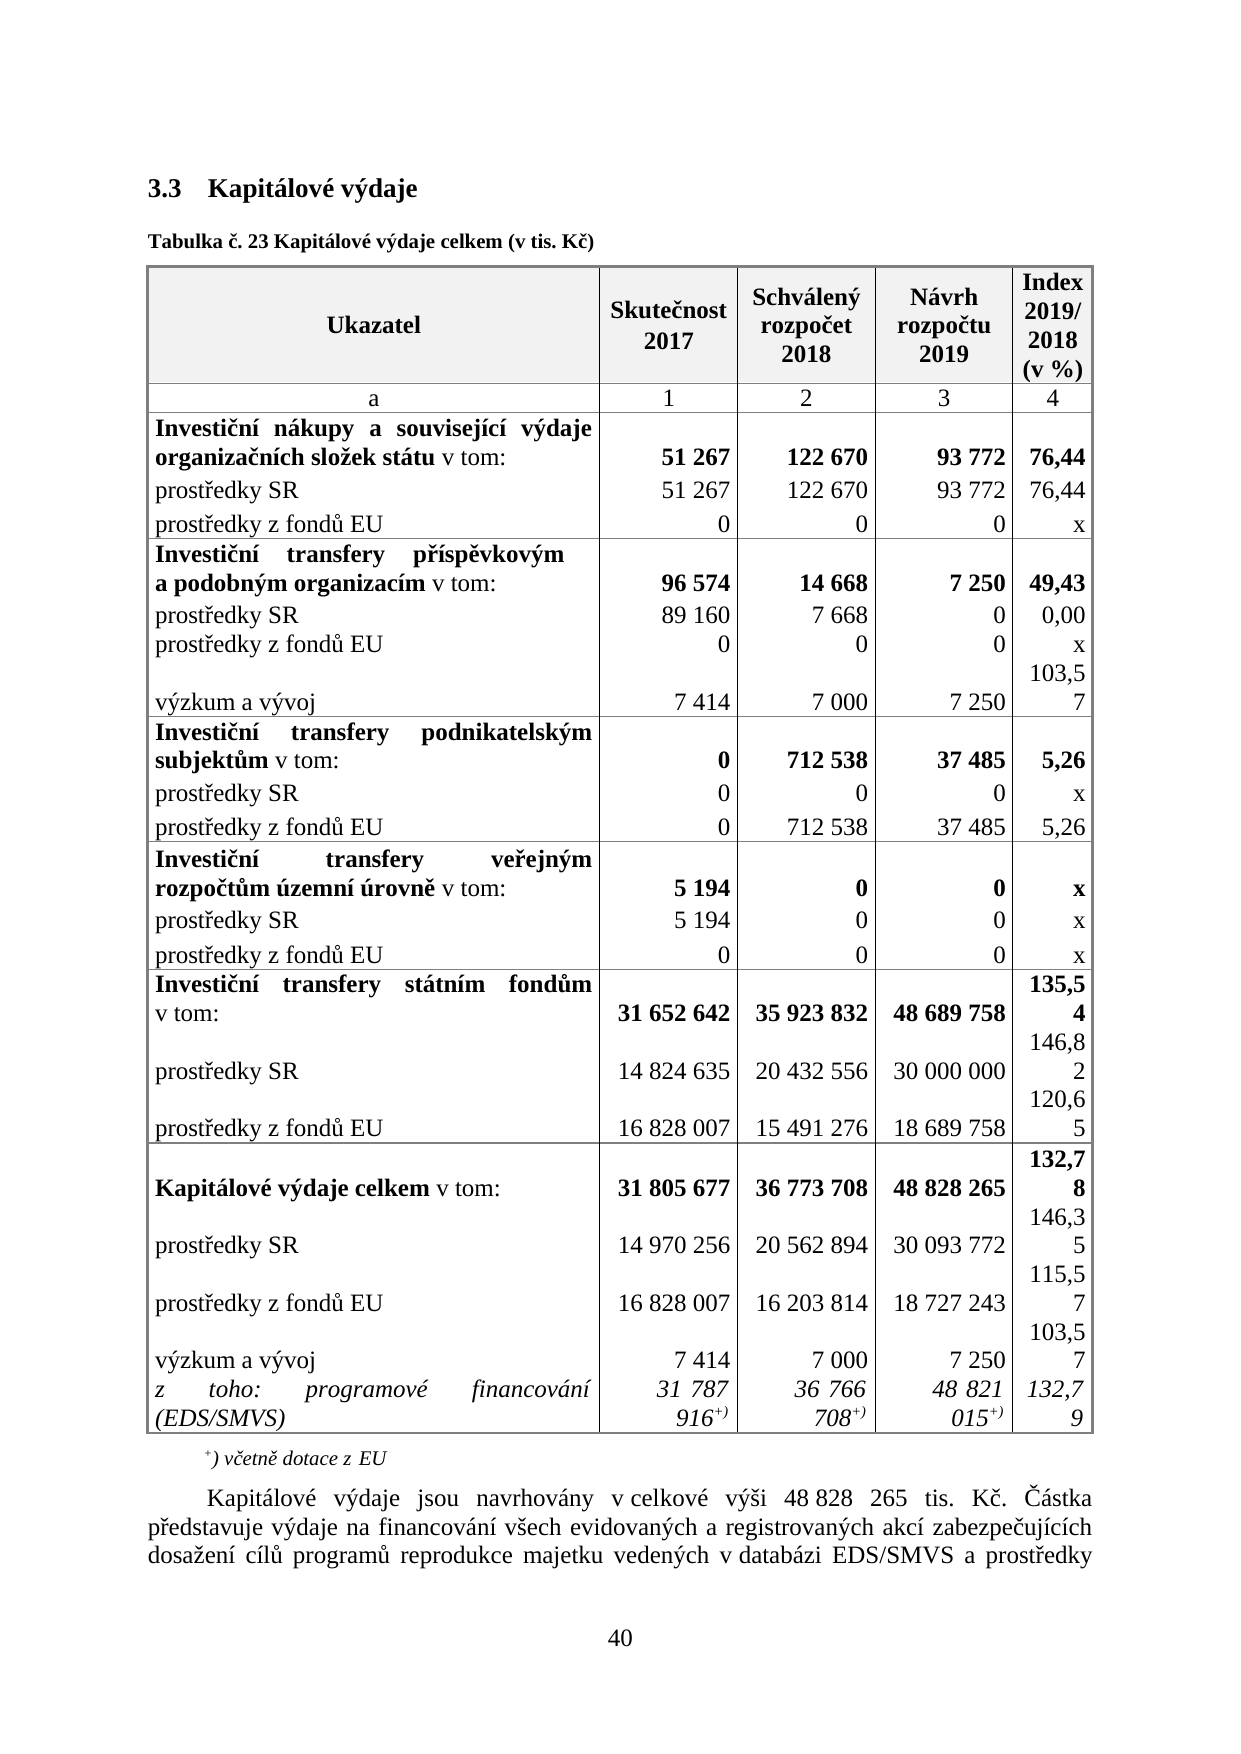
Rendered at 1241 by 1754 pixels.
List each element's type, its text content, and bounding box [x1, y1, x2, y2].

table_cell x [1013, 629, 1091, 658]
table_cell x [1013, 901, 1091, 934]
table_cell x [1013, 504, 1091, 538]
table_cell Investiční transfery veřejným rozpočtům územní úrovně v tom: [149, 842, 599, 901]
table_cell 48 828 265 [876, 1144, 1012, 1202]
table_cell 51 267 [600, 413, 737, 471]
table_cell 122 670 [738, 413, 875, 471]
table_cell 4 [1013, 384, 1091, 412]
table_cell 7 668 [738, 596, 875, 629]
table_cell výzkum a vývoj [149, 1317, 599, 1374]
table_cell 122 670 [738, 471, 875, 503]
table_cell prostředky SR [149, 596, 599, 629]
table_cell prostředky z fondů EU [149, 629, 599, 658]
table_cell 0 [600, 629, 737, 658]
table_cell 48 821 015+) [876, 1374, 1012, 1432]
table_cell 16 828 007 [600, 1259, 737, 1317]
table_cell 146,82 [1013, 1027, 1091, 1084]
table_cell prostředky z fondů EU [149, 504, 599, 538]
table_cell x [1013, 774, 1091, 807]
table_cell 18 727 243 [876, 1259, 1012, 1317]
table_cell Investiční transfery podnikatelským subjektům v tom: [149, 717, 599, 774]
table_header Schválený rozpočet 2018 [738, 268, 875, 382]
table_cell 0 [876, 504, 1012, 538]
table_cell prostředky z fondů EU [149, 934, 599, 968]
table_cell 5,26 [1013, 717, 1091, 774]
table_cell Investiční transfery příspěvkovým a podobným organizacím v tom: [149, 539, 599, 596]
table_cell 0 [738, 774, 875, 807]
table_header Ukazatel [149, 268, 599, 382]
table_cell 132,78 [1013, 1144, 1091, 1202]
table_cell prostředky SR [149, 1027, 599, 1084]
table_cell 135,54 [1013, 970, 1091, 1027]
table_cell prostředky z fondů EU [149, 807, 599, 841]
table_cell 37 485 [876, 807, 1012, 841]
table_cell 31 787 916+) [600, 1374, 737, 1432]
table_cell výzkum a vývoj [149, 658, 599, 716]
table_cell 120,65 [1013, 1085, 1091, 1142]
table_cell a [149, 384, 599, 412]
table_cell 0 [876, 596, 1012, 629]
table_cell 49,43 [1013, 539, 1091, 596]
table_cell 115,57 [1013, 1259, 1091, 1317]
table_cell prostředky SR [149, 901, 599, 934]
table_cell x [1013, 934, 1091, 968]
table_cell 7 250 [876, 658, 1012, 716]
table_cell 712 538 [738, 717, 875, 774]
table_cell 103,57 [1013, 658, 1091, 716]
table_cell 16 828 007 [600, 1085, 737, 1142]
table_header Index 2019/ 2018 (v %) [1013, 268, 1091, 382]
table_cell 18 689 758 [876, 1085, 1012, 1142]
table_cell 0 [600, 807, 737, 841]
table_cell 51 267 [600, 471, 737, 503]
subtitle Kapitálové výdaje [148, 173, 1093, 204]
table_cell 2 [738, 384, 875, 412]
table_cell 0 [876, 901, 1012, 934]
table_cell 0 [738, 934, 875, 968]
table_cell 48 689 758 [876, 970, 1012, 1027]
table_cell 93 772 [876, 413, 1012, 471]
table_header Skutečnost 2017 [600, 268, 737, 382]
table_cell Investiční transfery státním fondům v tom: [149, 970, 599, 1027]
table_cell 0 [876, 629, 1012, 658]
table_cell 15 491 276 [738, 1085, 875, 1142]
table_cell 7 250 [876, 539, 1012, 596]
table_cell 0 [738, 504, 875, 538]
table_cell 36 766 708+) [738, 1374, 875, 1432]
table_cell x [1013, 842, 1091, 901]
table_cell 0 [876, 934, 1012, 968]
text +) včetně dotace z EU [148, 1446, 1093, 1470]
table_cell 31 652 642 [600, 970, 737, 1027]
table_cell 76,44 [1013, 471, 1091, 503]
table_cell 7 414 [600, 658, 737, 716]
table_cell Investiční nákupy a související výdaje organizačních složek státu v tom: [149, 413, 599, 471]
table_cell 0 [876, 774, 1012, 807]
text Tabulka č. 23 Kapitálové výdaje celkem (v tis. Kč) [148, 229, 1093, 253]
table_cell 35 923 832 [738, 970, 875, 1027]
table_cell 14 970 256 [600, 1202, 737, 1259]
table_cell 132,79 [1013, 1374, 1091, 1432]
table_cell 14 824 635 [600, 1027, 737, 1084]
table_cell 0 [738, 901, 875, 934]
table_cell 3 [876, 384, 1012, 412]
table_cell 0 [876, 842, 1012, 901]
table_cell 103,57 [1013, 1317, 1091, 1374]
table_cell 16 203 814 [738, 1259, 875, 1317]
table_cell 0 [738, 629, 875, 658]
table_cell 14 668 [738, 539, 875, 596]
table_cell 7 000 [738, 658, 875, 716]
table_cell prostředky SR [149, 1202, 599, 1259]
table_cell 0,00 [1013, 596, 1091, 629]
table_cell 712 538 [738, 807, 875, 841]
table_cell prostředky z fondů EU [149, 1085, 599, 1142]
table_cell 0 [600, 717, 737, 774]
table_cell 76,44 [1013, 413, 1091, 471]
table_cell prostředky SR [149, 471, 599, 503]
table_cell 89 160 [600, 596, 737, 629]
table_cell 5 194 [600, 842, 737, 901]
table_cell 7 414 [600, 1317, 737, 1374]
table_cell 30 000 000 [876, 1027, 1012, 1084]
table_cell 96 574 [600, 539, 737, 596]
table_cell 37 485 [876, 717, 1012, 774]
table_cell 31 805 677 [600, 1144, 737, 1202]
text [148, 1483, 1093, 1569]
table_cell prostředky z fondů EU [149, 1259, 599, 1317]
table_cell 0 [600, 504, 737, 538]
table_cell 36 773 708 [738, 1144, 875, 1202]
table_cell 20 432 556 [738, 1027, 875, 1084]
table_cell 146,35 [1013, 1202, 1091, 1259]
table_cell z toho: programové financování (EDS/SMVS) [149, 1374, 599, 1432]
table_cell 1 [600, 384, 737, 412]
table_cell Kapitálové výdaje celkem v tom: [149, 1144, 599, 1202]
table_cell 0 [738, 842, 875, 901]
table_header Návrh rozpočtu 2019 [876, 268, 1012, 382]
table_cell 0 [600, 934, 737, 968]
table_cell 93 772 [876, 471, 1012, 503]
table_cell prostředky SR [149, 774, 599, 807]
table_cell 5 194 [600, 901, 737, 934]
table_cell 30 093 772 [876, 1202, 1012, 1259]
table_cell 7 250 [876, 1317, 1012, 1374]
table_cell 20 562 894 [738, 1202, 875, 1259]
table_cell 5,26 [1013, 807, 1091, 841]
table_cell 0 [600, 774, 737, 807]
table_cell 7 000 [738, 1317, 875, 1374]
